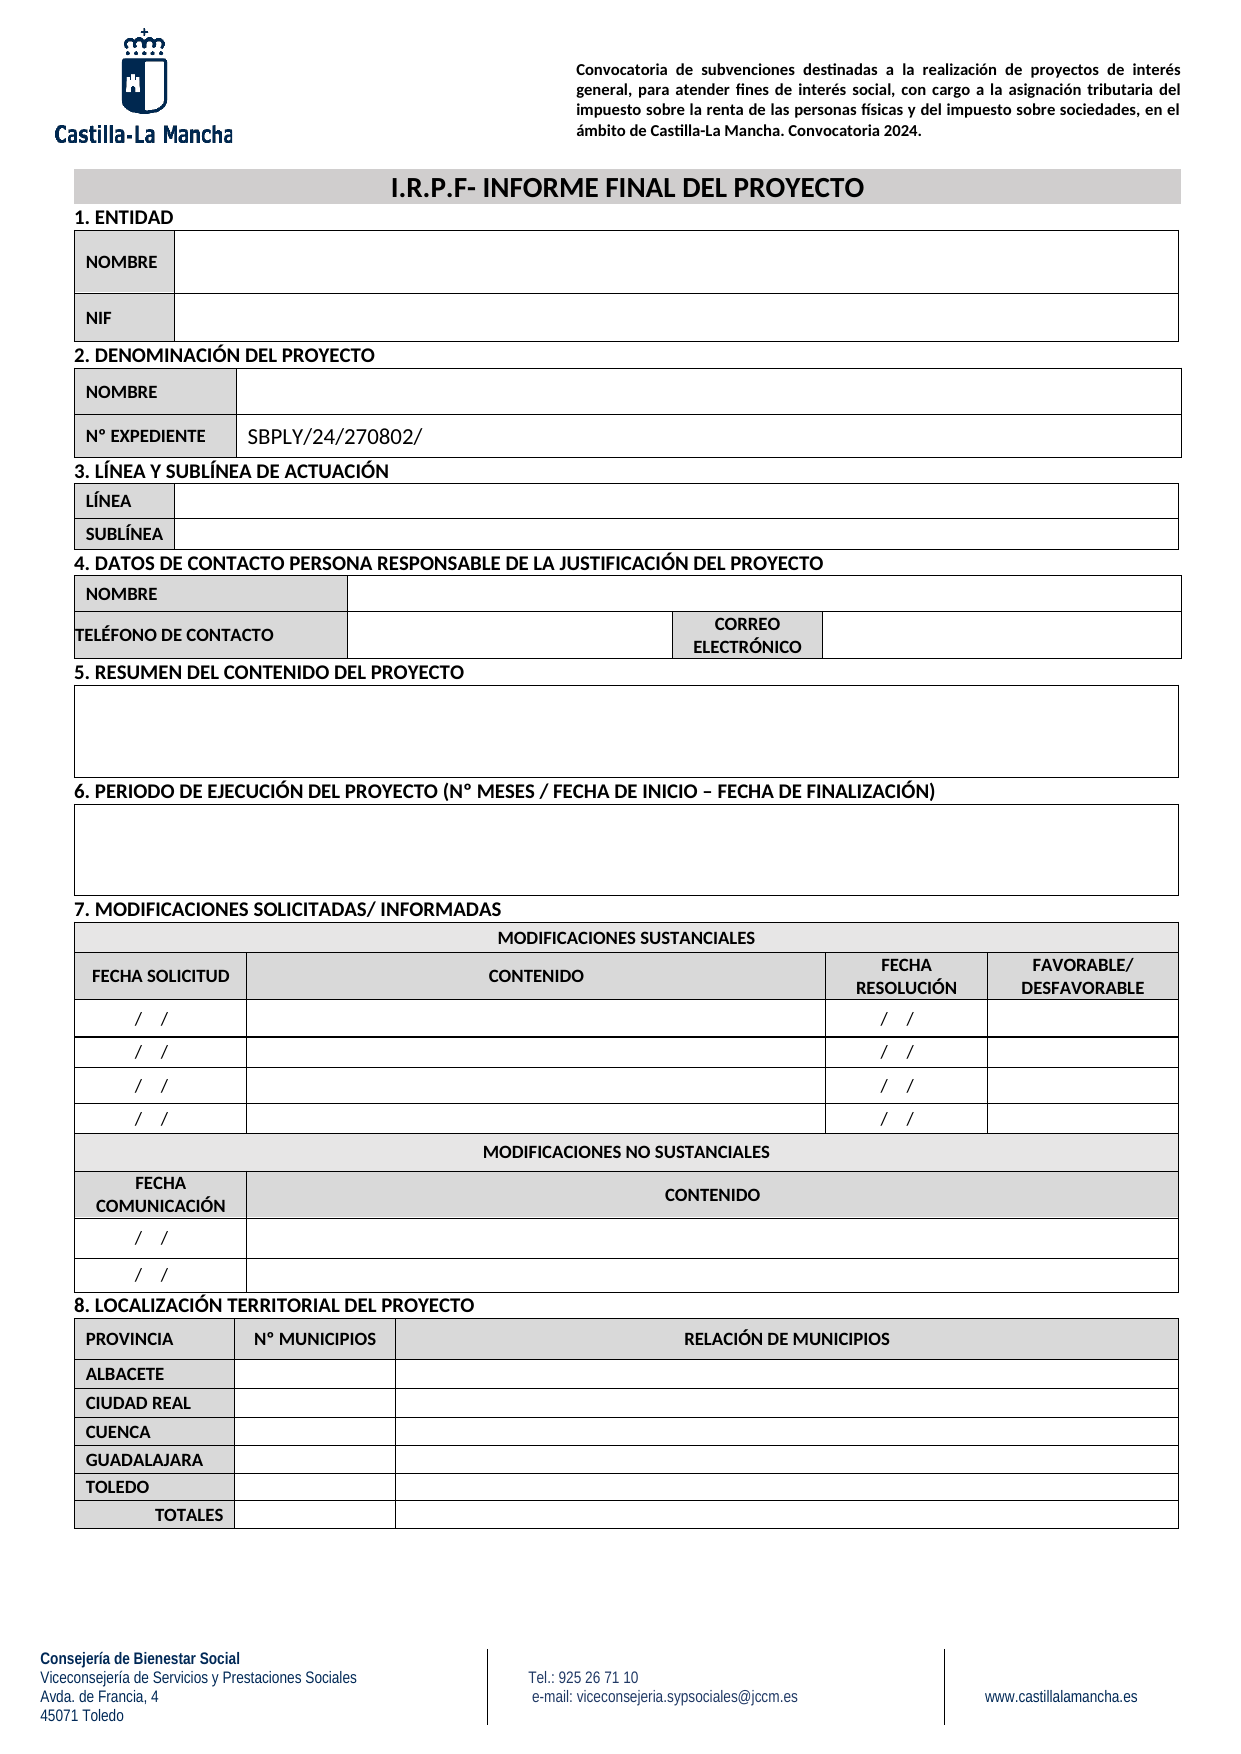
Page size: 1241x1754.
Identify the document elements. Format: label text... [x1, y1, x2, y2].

table_cell [247, 1068, 825, 1103]
table_cell [396, 1360, 1178, 1388]
table_cell [235, 1501, 395, 1528]
table_cell TOTALES [75, 1501, 234, 1528]
text 5. RESUMEN DEL CONTENIDO DEL PROYECTO [74, 659, 1181, 684]
table_header NOMBRE [75, 369, 236, 414]
table_cell / / [75, 1259, 246, 1292]
table_cell [235, 1389, 395, 1417]
table_cell FECHA RESOLUCIÓN [826, 953, 987, 999]
table_cell [988, 1104, 1178, 1132]
table_cell / / [75, 1104, 246, 1132]
table_cell Nº EXPEDIENTE [75, 415, 236, 457]
text 8. LOCALIZACIÓN TERRITORIAL DEL PROYECTO [74, 1293, 1181, 1318]
table_header LÍNEA [75, 484, 174, 518]
table_cell GUADALAJARA [75, 1446, 234, 1473]
text 6. PERIODO DE EJECUCIÓN DEL PROYECTO (Nº MESES / FECHA DE INICIO – FECHA DE FINALIZACIÓN) [74, 778, 1181, 804]
table_cell / / [826, 1038, 987, 1067]
table_header PROVINCIA [75, 1319, 234, 1359]
table_cell / / [75, 1219, 246, 1258]
table_cell [247, 1104, 825, 1132]
table_header NOMBRE [75, 576, 347, 611]
table_header [175, 231, 1178, 292]
table_header RELACIÓN DE MUNICIPIOS [396, 1319, 1178, 1359]
table_header [237, 369, 1181, 414]
table_cell [823, 612, 1181, 658]
table_cell CONTENIDO [247, 1172, 1178, 1217]
table_cell FAVORABLE/ DESFAVORABLE [988, 953, 1178, 999]
table_cell [235, 1446, 395, 1473]
table_cell NIF [75, 294, 174, 341]
table_cell / / [75, 1068, 246, 1103]
table_cell [235, 1418, 395, 1445]
table_header [175, 484, 1178, 518]
table_cell CIUDAD REAL [75, 1389, 234, 1417]
table_cell [247, 1259, 1178, 1292]
table_cell [396, 1418, 1178, 1445]
table_cell [247, 1000, 825, 1036]
table_cell [396, 1501, 1178, 1528]
table_cell FECHA SOLICITUD [75, 953, 246, 999]
table_cell [247, 1038, 825, 1067]
text 3. LÍNEA Y SUBLÍNEA DE ACTUACIÓN [74, 458, 1181, 483]
table_cell [396, 1474, 1178, 1500]
table_cell FECHA COMUNICACIÓN [75, 1172, 246, 1217]
table_cell [988, 1000, 1178, 1036]
table_cell / / [75, 1000, 246, 1036]
text I.R.P.F- INFORME FINAL DEL PROYECTO [74, 169, 1181, 204]
text 4. DATOS DE CONTACTO PERSONA RESPONSABLE DE LA JUSTIFICACIÓN DEL PROYECTO [74, 550, 1181, 575]
table_header MODIFICACIONES SUSTANCIALES [75, 923, 1178, 952]
table_header [348, 576, 1181, 611]
table_cell MODIFICACIONES NO SUSTANCIALES [75, 1134, 1178, 1171]
table_cell [348, 612, 672, 658]
table_cell ALBACETE [75, 1360, 234, 1388]
table_cell [247, 1219, 1178, 1258]
table_cell CORREO ELECTRÓNICO [673, 612, 822, 658]
table_cell / / [826, 1104, 987, 1132]
table_cell CUENCA [75, 1418, 234, 1445]
table_cell [396, 1389, 1178, 1417]
text 2. DENOMINACIÓN DEL PROYECTO [74, 342, 1181, 368]
table_cell CONTENIDO [247, 953, 825, 999]
table_header [75, 805, 1178, 895]
table_cell [235, 1474, 395, 1500]
table_cell [988, 1038, 1178, 1067]
table_cell [235, 1360, 395, 1388]
table_header Nº MUNICIPIOS [235, 1319, 395, 1359]
table_cell SBPLY/24/270802/ [237, 415, 1181, 457]
table_cell / / [826, 1068, 987, 1103]
table_header NOMBRE [75, 231, 174, 292]
table_cell [175, 519, 1178, 549]
text 1. ENTIDAD [74, 204, 1181, 230]
table_cell TOLEDO [75, 1474, 234, 1500]
table_cell / / [75, 1038, 246, 1067]
table_cell [396, 1446, 1178, 1473]
table_cell [988, 1068, 1178, 1103]
table_cell / / [826, 1000, 987, 1036]
picture [55, 28, 233, 143]
table_cell TELÉFONO DE CONTACTO [75, 612, 347, 658]
text 7. MODIFICACIONES SOLICITADAS/ INFORMADAS [74, 896, 1181, 922]
table_cell SUBLÍNEA [75, 519, 174, 549]
table_header [75, 686, 1178, 777]
table_cell [175, 294, 1178, 341]
